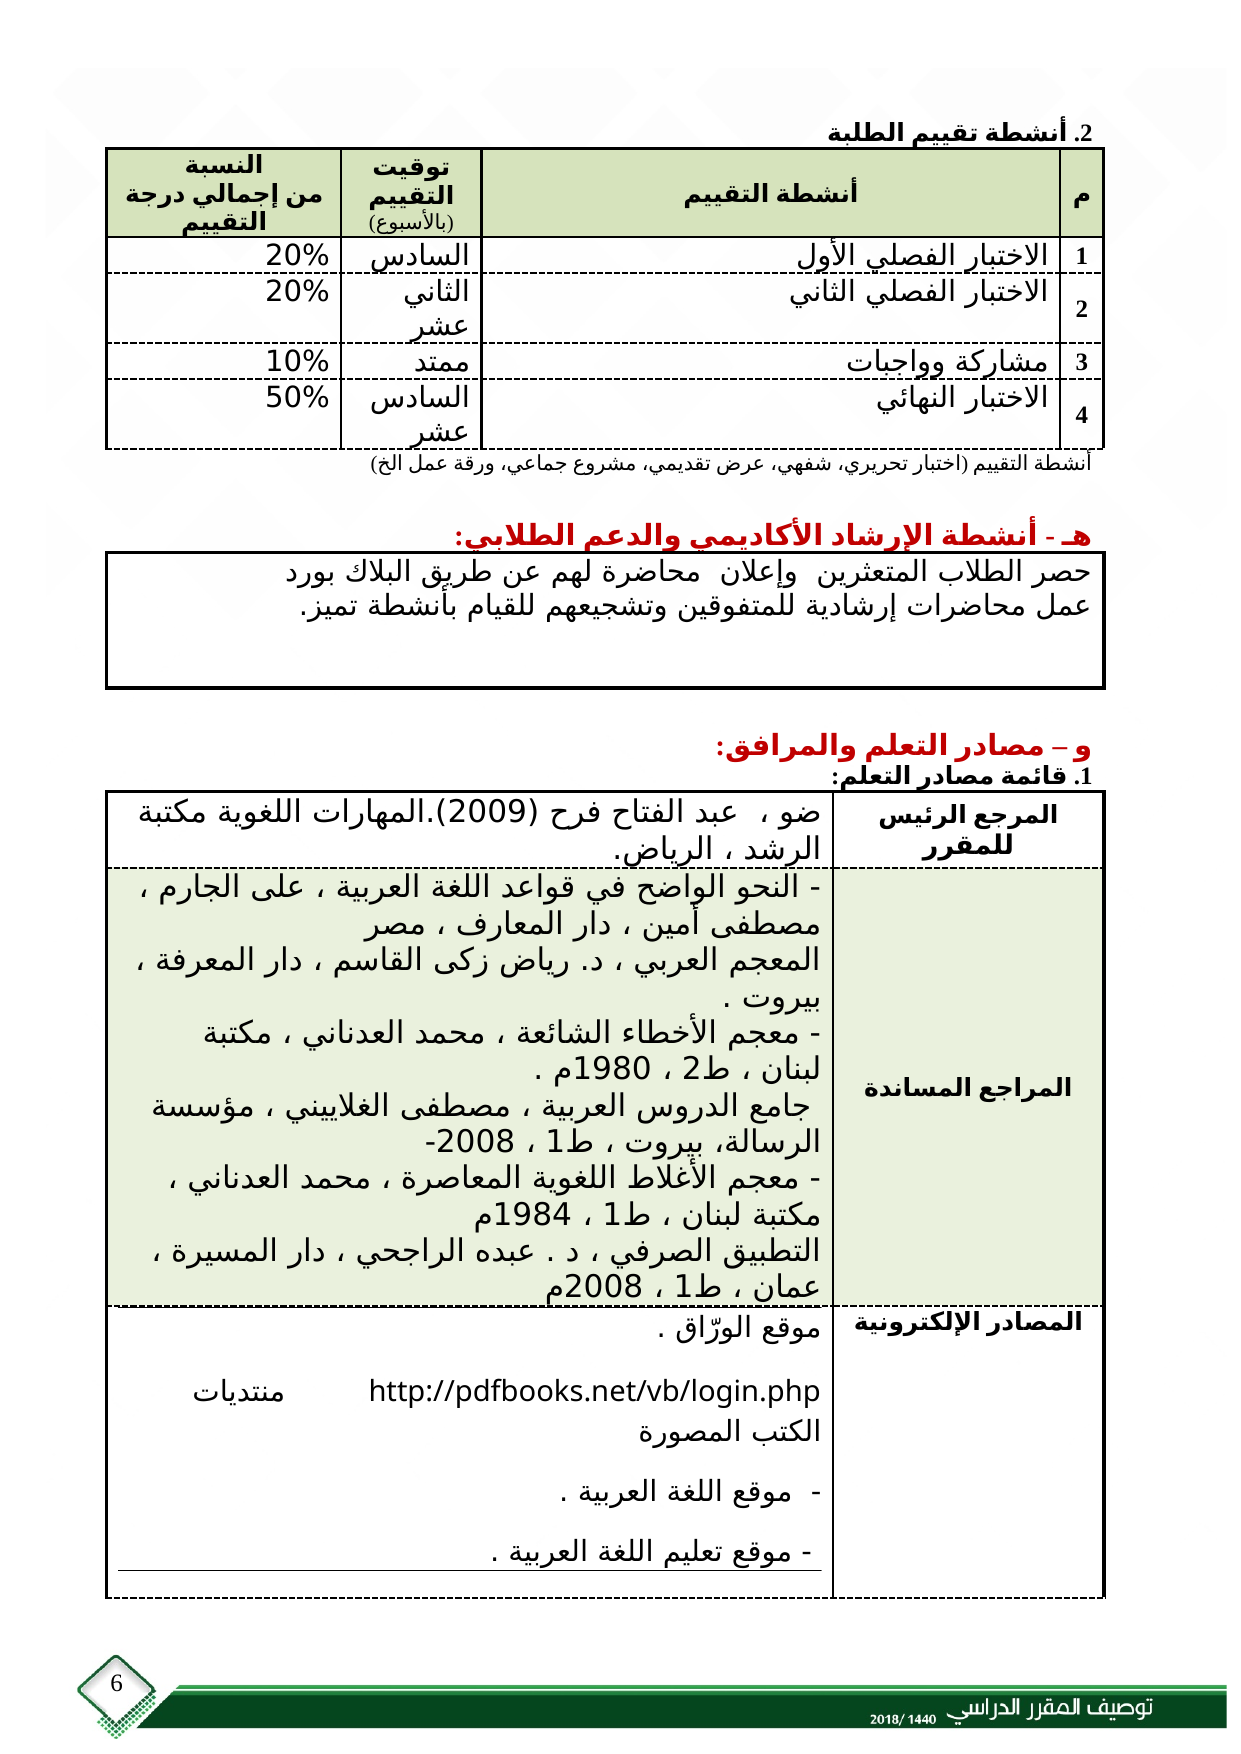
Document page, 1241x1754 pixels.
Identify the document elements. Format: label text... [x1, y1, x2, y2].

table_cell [108, 1305, 832, 1597]
subtitle 2. أنشطة تقييم الطلبة [118, 118, 1092, 147]
table_cell مشاركة وواجبات [483, 342, 1059, 378]
table_cell 20% [108, 238, 340, 272]
text أنشطة التقييم (اختبار تحريري، شفهي، عرض تقديمي، مشروع جماعي، ورقة عمل الخ) [118, 450, 1092, 474]
table_cell 10% [108, 342, 340, 378]
table_cell 20% [108, 272, 340, 342]
subtitle 1. قائمة مصادر التعلم: [118, 761, 1092, 790]
table_cell 1 [1061, 238, 1102, 272]
table_cell السادس عشر [342, 378, 480, 448]
table_cell الثاني عشر [342, 272, 480, 342]
table_cell الاختبار النهائي [483, 378, 1059, 448]
table_cell 50% [108, 378, 340, 448]
picture [45, 68, 1227, 1739]
table_header حصر الطلاب المتعثرين وإعلان محاضرة لهم عن طريق البلاك بورد عمل محاضرات إرشادية للمتفوقين وتشجيعهم للقيام بأنشطة تميز. [108, 554, 1102, 686]
table_header المرجع الرئيس للمقرر [834, 793, 1102, 867]
table_cell ممتد [342, 342, 480, 378]
table_cell 2 [1061, 272, 1102, 342]
table_header م [1061, 150, 1102, 236]
table_cell المراجع المساندة [834, 867, 1102, 1305]
table_header النسبة من إجمالي درجة التقييم [108, 150, 340, 236]
table_header أنشطة التقييم [483, 150, 1059, 236]
table_cell 4 [1061, 378, 1102, 448]
table_cell الاختبار الفصلي الثاني [483, 272, 1059, 342]
table_cell السادس [342, 238, 480, 272]
subtitle و – مصادر التعلم والمرافق: [118, 728, 1092, 761]
subtitle هـ - أنشطة الإرشاد الأكاديمي والدعم الطلابي: [118, 518, 1092, 551]
table_header ضو ، عبد الفتاح فرح (2009).المهارات اللغوية مكتبة الرشد ، الرياض. [108, 793, 832, 867]
table_cell الاختبار الفصلي الأول [483, 238, 1059, 272]
table_cell 3 [1061, 342, 1102, 378]
table_header توقيت التقييم (بالأسبوع) [342, 150, 480, 236]
table_cell - النحو الواضح في قواعد اللغة العربية ، على الجارم ، مصطفى أمين ، دار المعارف ، مصر المعجم العربي ، د. رياض زكى القاسم ، دار المعرفة ، بيروت . - معجم الأخطاء الشائعة ، محمد العدناني ، مكتبة لبنان ، ط2 ، 1980م . جامع الدروس العربية ، مصطفى الغلاييني ، مؤسسة الرسالة، بيروت ، ط1 ، 2008- - معجم الأغلاط اللغوية المعاصرة ، محمد العدناني ، مكتبة لبنان ، ط1 ، 1984م التطبيق الصرفي ، د . عبده الراجحي ، دار المسيرة ، عمان ، ط1 ، 2008م [108, 867, 832, 1305]
table_cell المصادر الإلكترونية [834, 1305, 1102, 1597]
